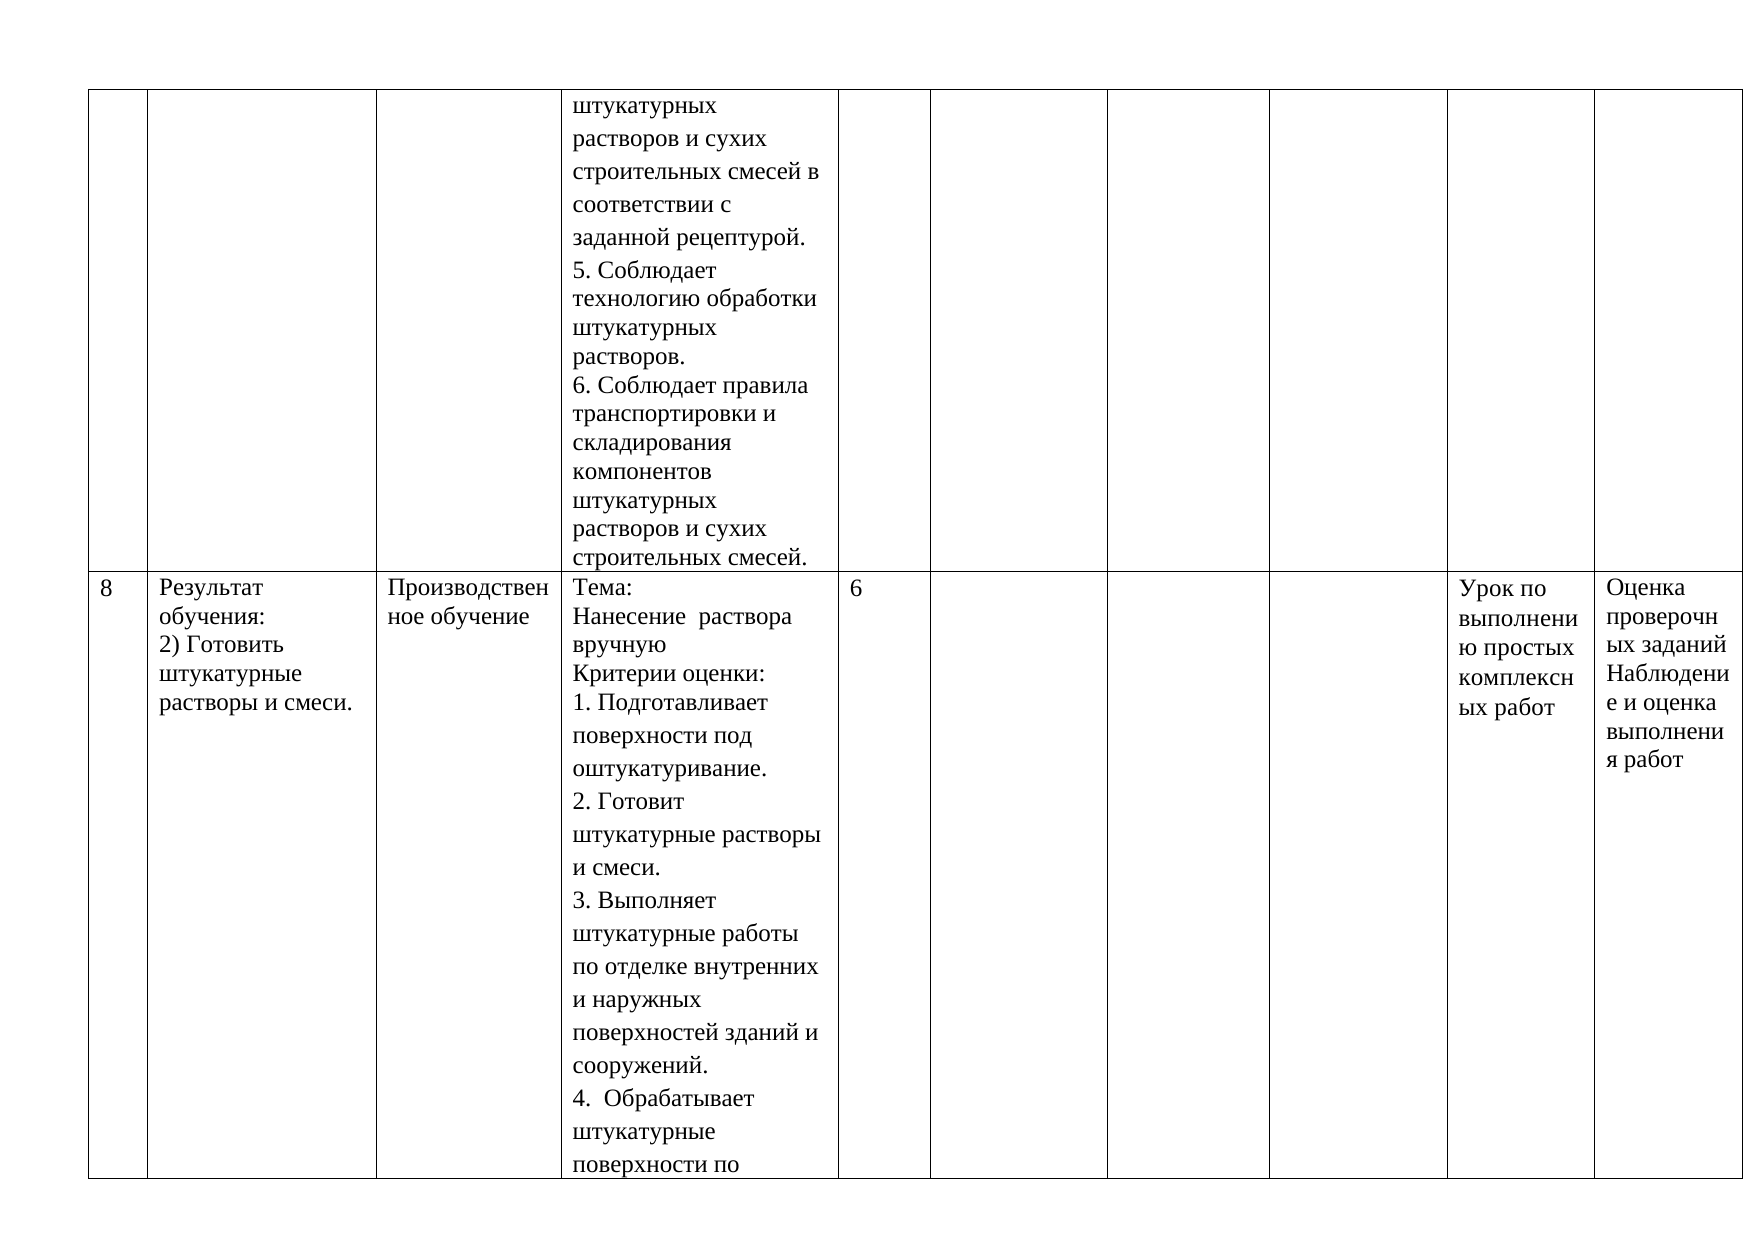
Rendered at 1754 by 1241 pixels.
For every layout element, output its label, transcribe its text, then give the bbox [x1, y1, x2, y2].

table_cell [148, 572, 376, 1178]
table_cell [931, 90, 1107, 571]
table_cell [1270, 572, 1447, 1178]
table_cell 7 [89, 90, 147, 571]
table_cell [931, 572, 1107, 1178]
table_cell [1595, 90, 1742, 571]
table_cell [1448, 90, 1594, 571]
table_cell 8 [89, 572, 147, 1178]
table_cell [1108, 572, 1269, 1178]
table_cell [1270, 90, 1447, 571]
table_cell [1448, 572, 1594, 1178]
table_cell 6 [839, 572, 930, 1178]
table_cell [562, 572, 838, 1178]
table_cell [1595, 572, 1742, 1178]
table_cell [377, 90, 561, 571]
table_cell 6 [839, 90, 930, 571]
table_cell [562, 90, 838, 571]
table_cell [1108, 90, 1269, 571]
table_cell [377, 572, 561, 1178]
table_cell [148, 90, 376, 571]
